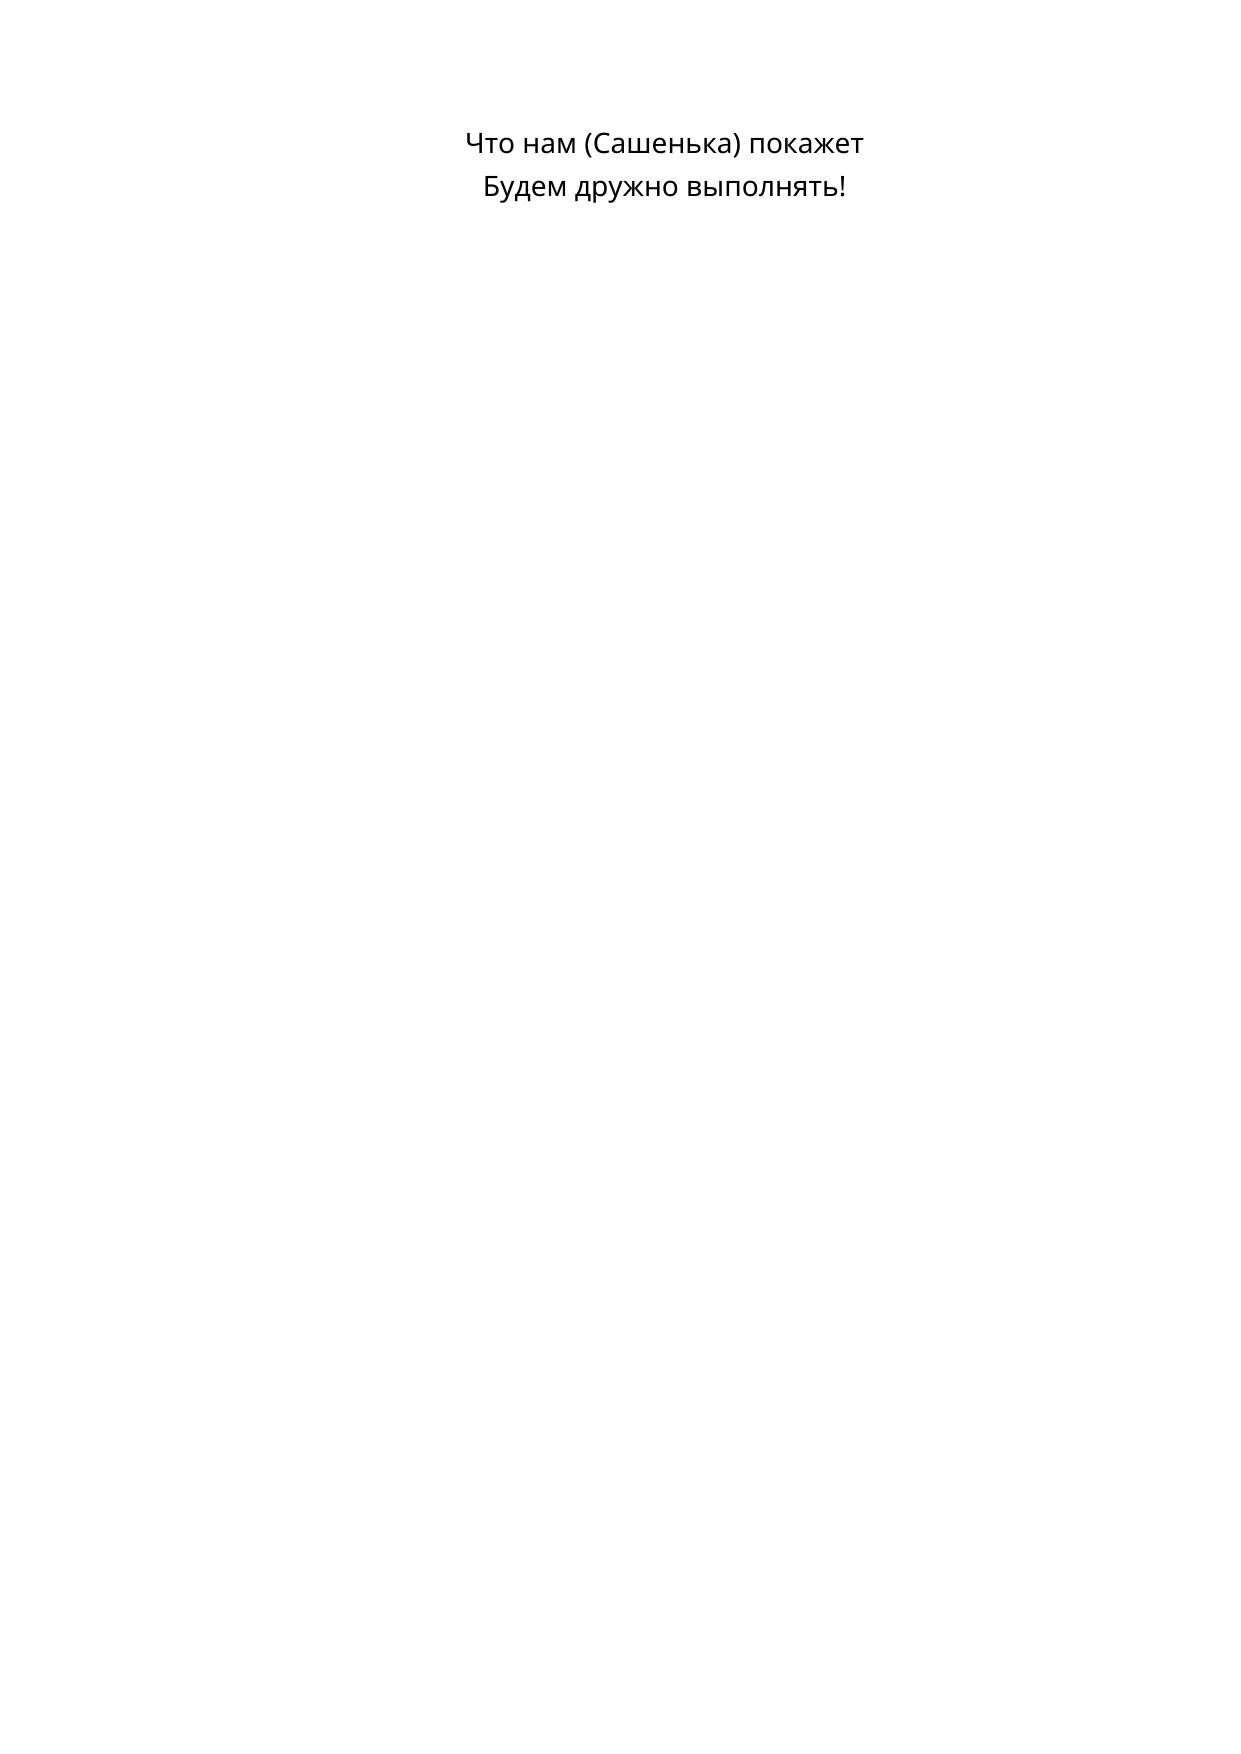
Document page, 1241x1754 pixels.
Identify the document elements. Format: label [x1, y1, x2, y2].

table_header [203, 119, 1126, 210]
